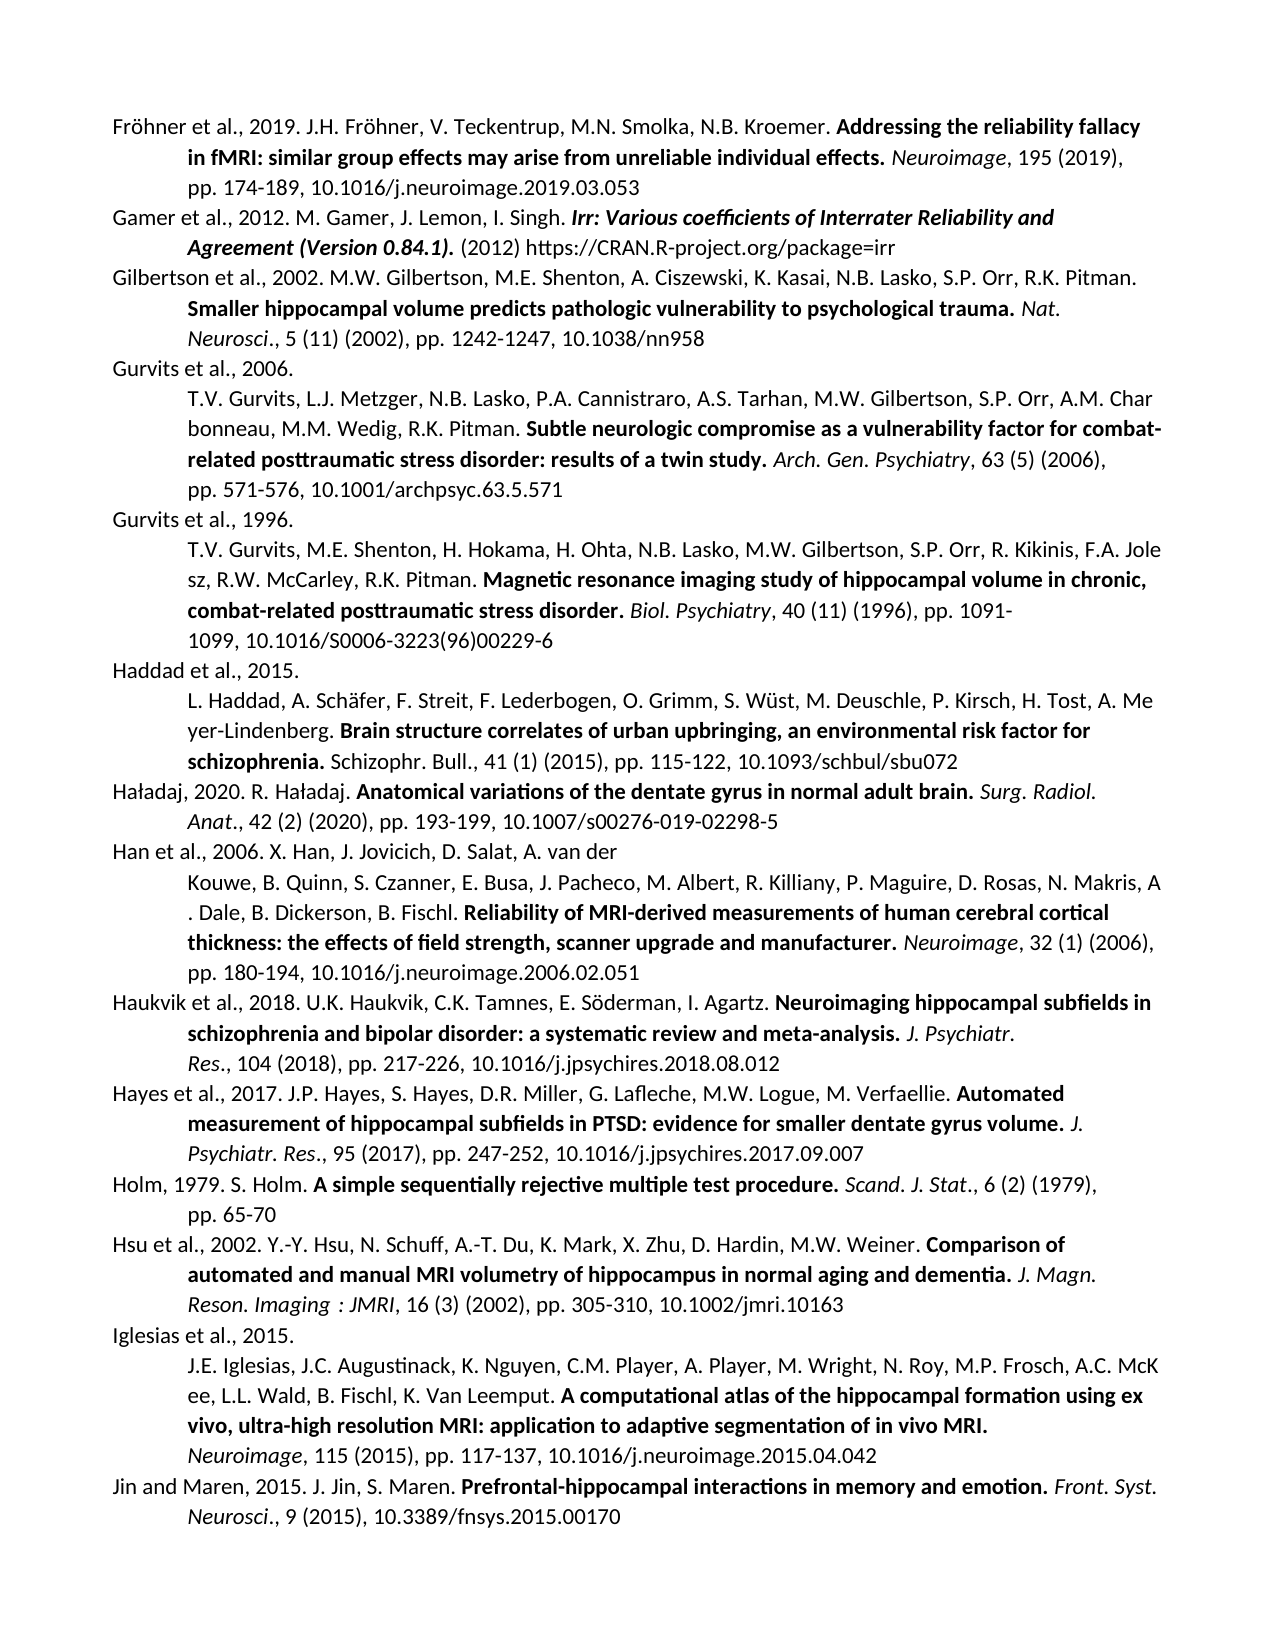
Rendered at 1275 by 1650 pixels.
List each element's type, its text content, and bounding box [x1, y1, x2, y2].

text Haddad et al., 2015. L. Haddad, A. Schäfer, F. Streit, F. Lederbogen, O. Grimm, S. Wüst, M. Deuschle, P. Kirsch, H. Tost, A. Meyer-Lindenberg. Brain structure correlates of urban upbringing, an environmental risk factor for schizophrenia. Schizophr. Bull., 41 (1) (2015), pp. 115-122, 10.1093/schbul/sbu072 [112, 656, 1162, 775]
text Holm, 1979. S. Holm. A simple sequentially rejective multiple test procedure. Scand. J. Stat., 6 (2) (1979), pp. 65-70 [112, 1170, 1162, 1228]
text Gurvits et al., 1996. T.V. Gurvits, M.E. Shenton, H. Hokama, H. Ohta, N.B. Lasko, M.W. Gilbertson, S.P. Orr, R. Kikinis, F.A. Jolesz, R.W. McCarley, R.K. Pitman. Magnetic resonance imaging study of hippocampal volume in chronic, combat-related posttraumatic stress disorder. Biol. Psychiatry, 40 (11) (1996), pp. 1091-1099, 10.1016/S0006-3223(96)00229-6 [112, 505, 1162, 654]
text Iglesias et al., 2015. J.E. Iglesias, J.C. Augustinack, K. Nguyen, C.M. Player, A. Player, M. Wright, N. Roy, M.P. Frosch, A.C. McKee, L.L. Wald, B. Fischl, K. Van Leemput. A computational atlas of the hippocampal formation using ex vivo, ultra-high resolution MRI: application to adaptive segmentation of in vivo MRI. Neuroimage, 115 (2015), pp. 117-137, 10.1016/j.neuroimage.2015.04.042 [112, 1321, 1162, 1470]
text Gurvits et al., 2006. T.V. Gurvits, L.J. Metzger, N.B. Lasko, P.A. Cannistraro, A.S. Tarhan, M.W. Gilbertson, S.P. Orr, A.M. Charbonneau, M.M. Wedig, R.K. Pitman. Subtle neurologic compromise as a vulnerability factor for combat-related posttraumatic stress disorder: results of a twin study. Arch. Gen. Psychiatry, 63 (5) (2006), pp. 571-576, 10.1001/archpsyc.63.5.571 [112, 354, 1162, 503]
text Gilbertson et al., 2002. M.W. Gilbertson, M.E. Shenton, A. Ciszewski, K. Kasai, N.B. Lasko, S.P. Orr, R.K. Pitman. Smaller hippocampal volume predicts pathologic vulnerability to psychological trauma. Nat. Neurosci., 5 (11) (2002), pp. 1242-1247, 10.1038/nn958 [112, 263, 1162, 352]
text Haukvik et al., 2018. U.K. Haukvik, C.K. Tamnes, E. Söderman, I. Agartz. Neuroimaging hippocampal subfields in schizophrenia and bipolar disorder: a systematic review and meta-analysis. J. Psychiatr. Res., 104 (2018), pp. 217-226, 10.1016/j.jpsychires.2018.08.012 [112, 988, 1162, 1077]
text Hayes et al., 2017. J.P. Hayes, S. Hayes, D.R. Miller, G. Lafleche, M.W. Logue, M. Verfaellie. Automated measurement of hippocampal subfields in PTSD: evidence for smaller dentate gyrus volume. J. Psychiatr. Res., 95 (2017), pp. 247-252, 10.1016/j.jpsychires.2017.09.007 [112, 1079, 1162, 1168]
text Jin and Maren, 2015. J. Jin, S. Maren. Prefrontal-hippocampal interactions in memory and emotion. Front. Syst. Neurosci., 9 (2015), 10.3389/fnsys.2015.00170 [112, 1472, 1162, 1530]
text Gamer et al., 2012. M. Gamer, J. Lemon, I. Singh. Irr: Various coefficients of Interrater Reliability and Agreement (Version 0.84.1). (2012) https://CRAN.R-project.org/package=irr [112, 203, 1162, 261]
text Han et al., 2006. X. Han, J. Jovicich, D. Salat, A. van der Kouwe, B. Quinn, S. Czanner, E. Busa, J. Pacheco, M. Albert, R. Killiany, P. Maguire, D. Rosas, N. Makris, A. Dale, B. Dickerson, B. Fischl. Reliability of MRI-derived measurements of human cerebral cortical thickness: the effects of field strength, scanner upgrade and manufacturer. Neuroimage, 32 (1) (2006), pp. 180-194, 10.1016/j.neuroimage.2006.02.051 [112, 837, 1162, 986]
text Haładaj, 2020. R. Haładaj. Anatomical variations of the dentate gyrus in normal adult brain. Surg. Radiol. Anat., 42 (2) (2020), pp. 193-199, 10.1007/s00276-019-02298-5 [112, 777, 1162, 835]
text Hsu et al., 2002. Y.-Y. Hsu, N. Schuff, A.-T. Du, K. Mark, X. Zhu, D. Hardin, M.W. Weiner. Comparison of automated and manual MRI volumetry of hippocampus in normal aging and dementia. J. Magn. Reson. Imaging : JMRI, 16 (3) (2002), pp. 305-310, 10.1002/jmri.10163 [112, 1230, 1162, 1319]
text Fröhner et al., 2019. J.H. Fröhner, V. Teckentrup, M.N. Smolka, N.B. Kroemer. Addressing the reliability fallacy in fMRI: similar group effects may arise from unreliable individual effects. Neuroimage, 195 (2019), pp. 174-189, 10.1016/j.neuroimage.2019.03.053 [112, 112, 1162, 201]
